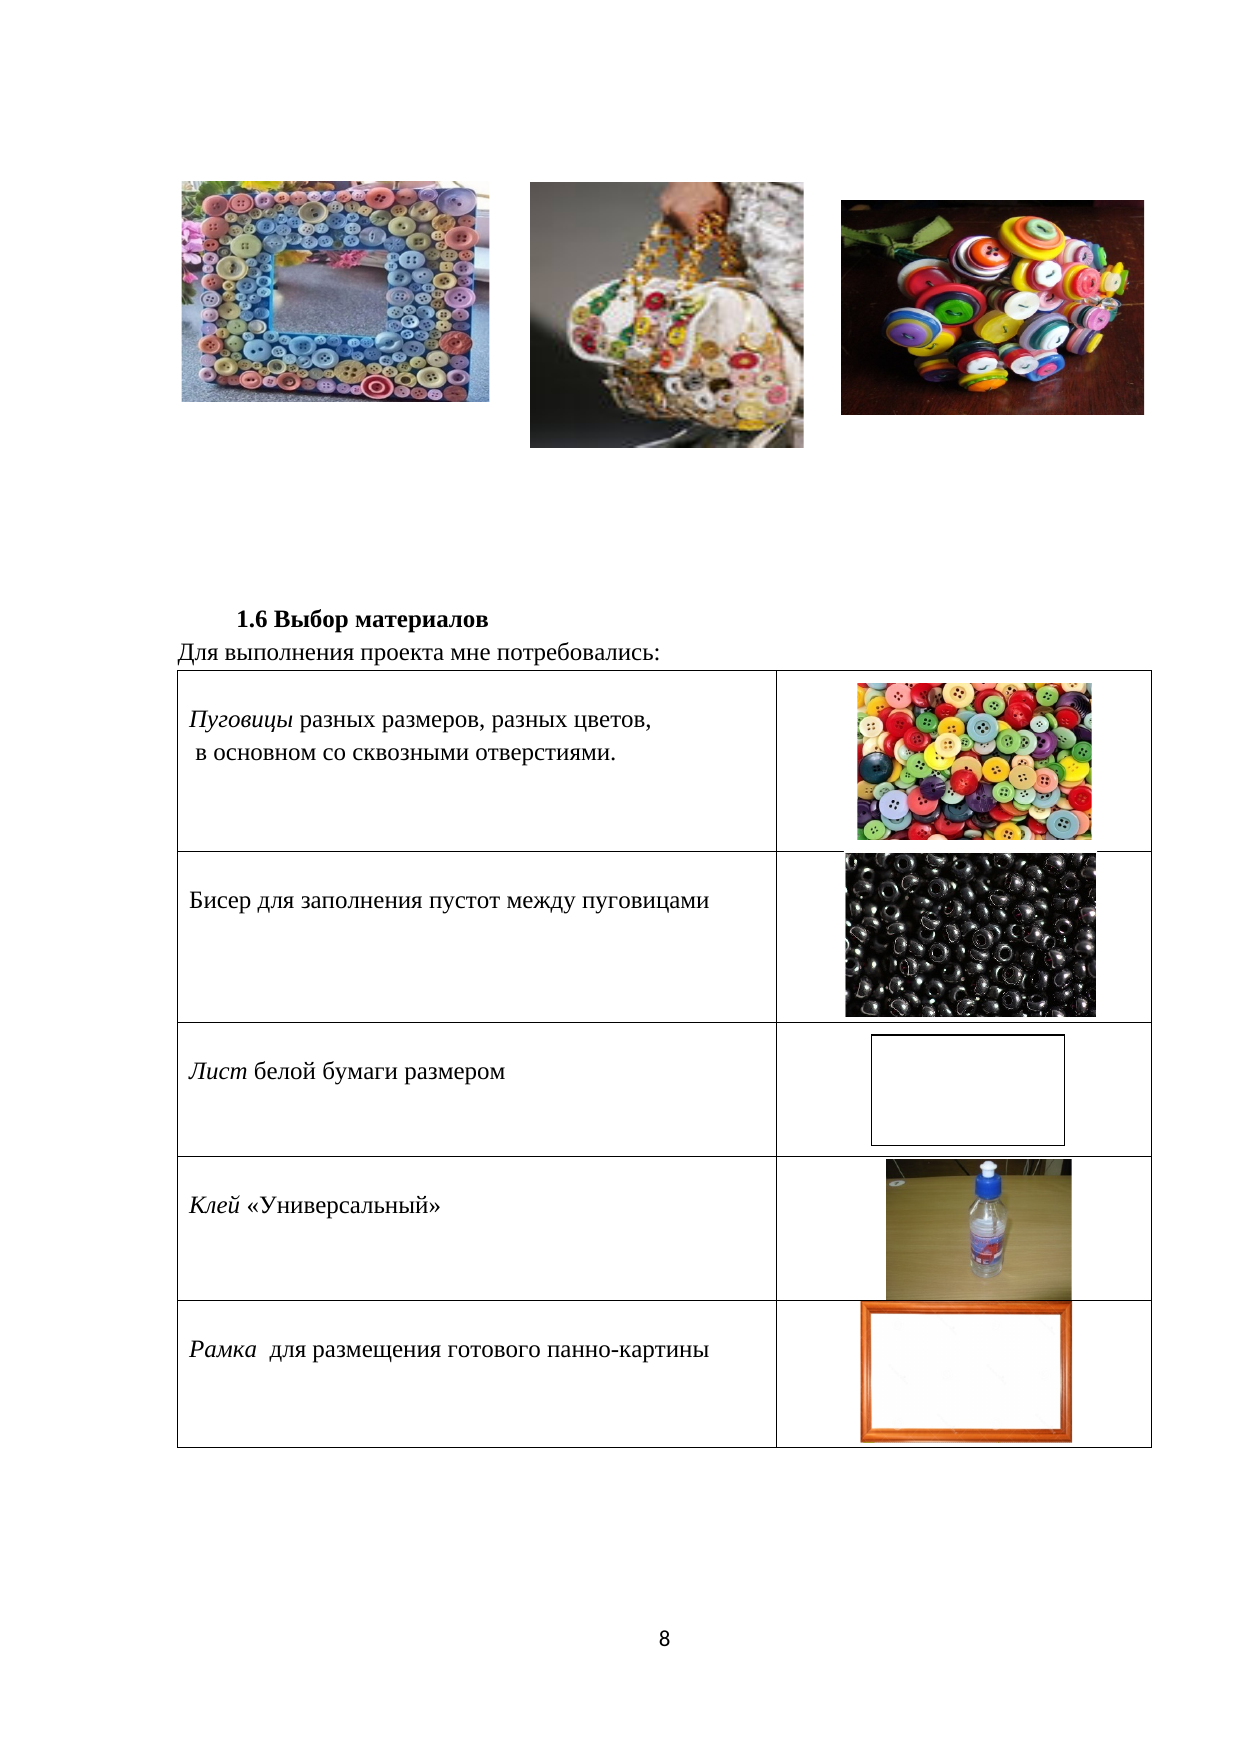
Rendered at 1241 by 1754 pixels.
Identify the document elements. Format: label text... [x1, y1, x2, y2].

table_cell Бисер для заполнения пустот между пуговицами [178, 852, 776, 1022]
picture [886, 1159, 1072, 1300]
table_header [521, 169, 822, 504]
picture [857, 683, 1092, 840]
table_header [177, 169, 521, 504]
table_cell [777, 1157, 1151, 1299]
table_header Пуговицы разных размеров, разных цветов, в основном со сквозными отверстиями. [178, 671, 776, 851]
table_header [777, 671, 1151, 851]
table_cell [777, 852, 1151, 1022]
text 1.6 Выбор материалов [177, 604, 1152, 633]
table_cell Лист белой бумаги размером [178, 1023, 776, 1156]
picture [843, 851, 1098, 1018]
picture [181, 181, 490, 401]
picture [841, 200, 1145, 413]
table_cell Рамка для размещения готового панно-картины [178, 1301, 776, 1447]
picture [530, 182, 804, 445]
table_cell [777, 1301, 1151, 1447]
text Для выполнения проекта мне потребовались: [177, 637, 1152, 666]
picture [861, 1301, 1072, 1443]
table_cell Клей «Универсальный» [178, 1157, 776, 1299]
table_header [822, 169, 1152, 504]
table_cell [777, 1023, 1151, 1156]
